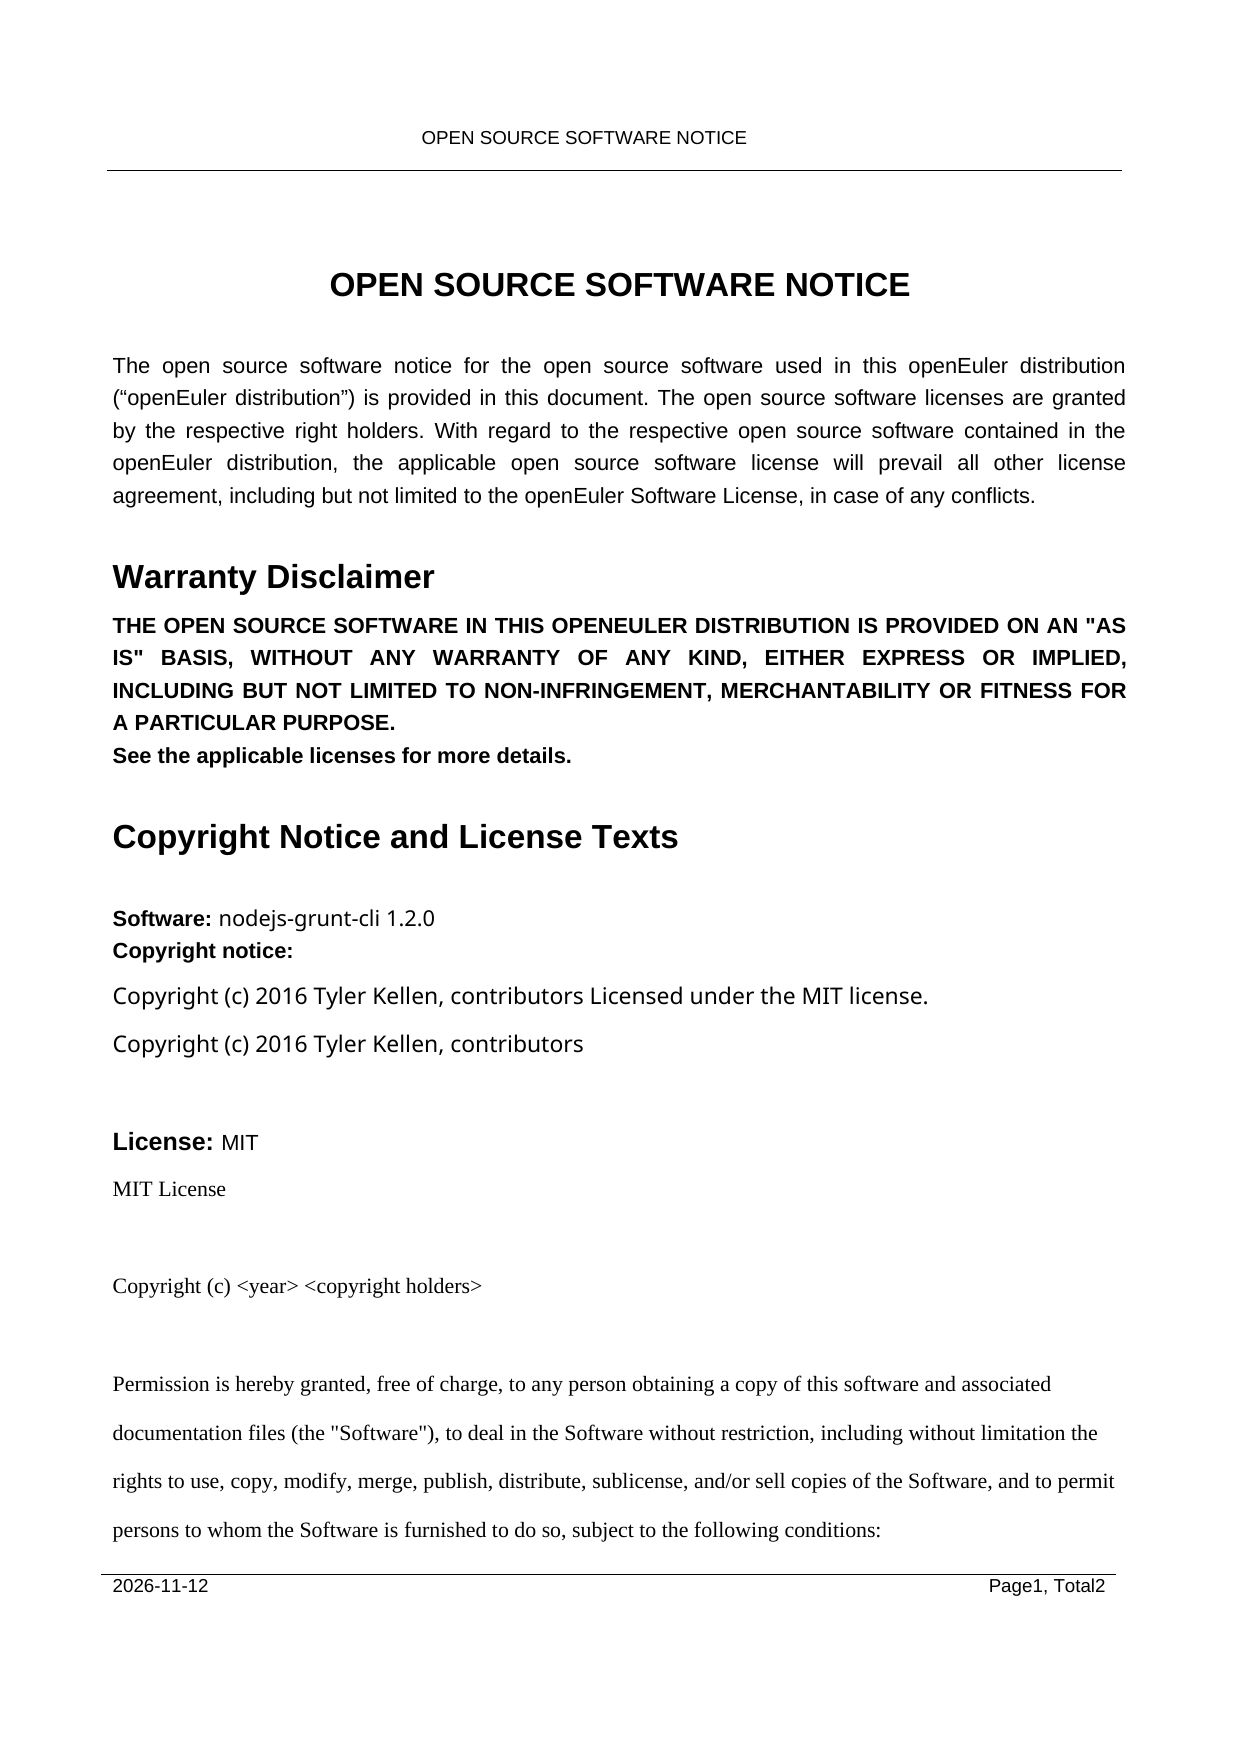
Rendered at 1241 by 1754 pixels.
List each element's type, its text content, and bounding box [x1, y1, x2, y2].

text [112, 1172, 1128, 1546]
text Software: nodejs-grunt-cli 1.2.0 [112, 901, 1128, 934]
text License: MIT [112, 1125, 1128, 1158]
text Warranty Disclaimer [112, 544, 1128, 609]
text Copyright Notice and License Texts [112, 804, 1128, 869]
text OPEN SOURCE SOFTWARE NOTICE [112, 251, 1128, 316]
text Copyright notice: [112, 934, 1128, 966]
text THE OPEN SOURCE SOFTWARE IN THIS OPENEULER DISTRIBUTION IS PROVIDED ON AN "AS IS" BASIS, WITHOUT ANY WARRANTY OF ANY KIND, EITHER EXPRESS OR IMPLIED, INCLUDING BUT NOT LIMITED TO NON-INFRINGEMENT, MERCHANTABILITY OR FITNESS FOR A PARTICULAR PURPOSE. See the applicable licenses for more details. [112, 609, 1128, 771]
text The open source software notice for the open source software used in this openEuler distribution (“openEuler distribution”) is provided in this document. The open source software licenses are granted by the respective right holders. With regard to the respective open source software contained in the openEuler distribution, the applicable open source software license will prevail all other license agreement, including but not limited to the openEuler Software License, in case of any conflicts. [112, 349, 1128, 511]
text Copyright (c) 2016 Tyler Kellen, contributors Licensed under the MIT license. Copyright (c) 2016 Tyler Kellen, contributors [112, 979, 1128, 1109]
